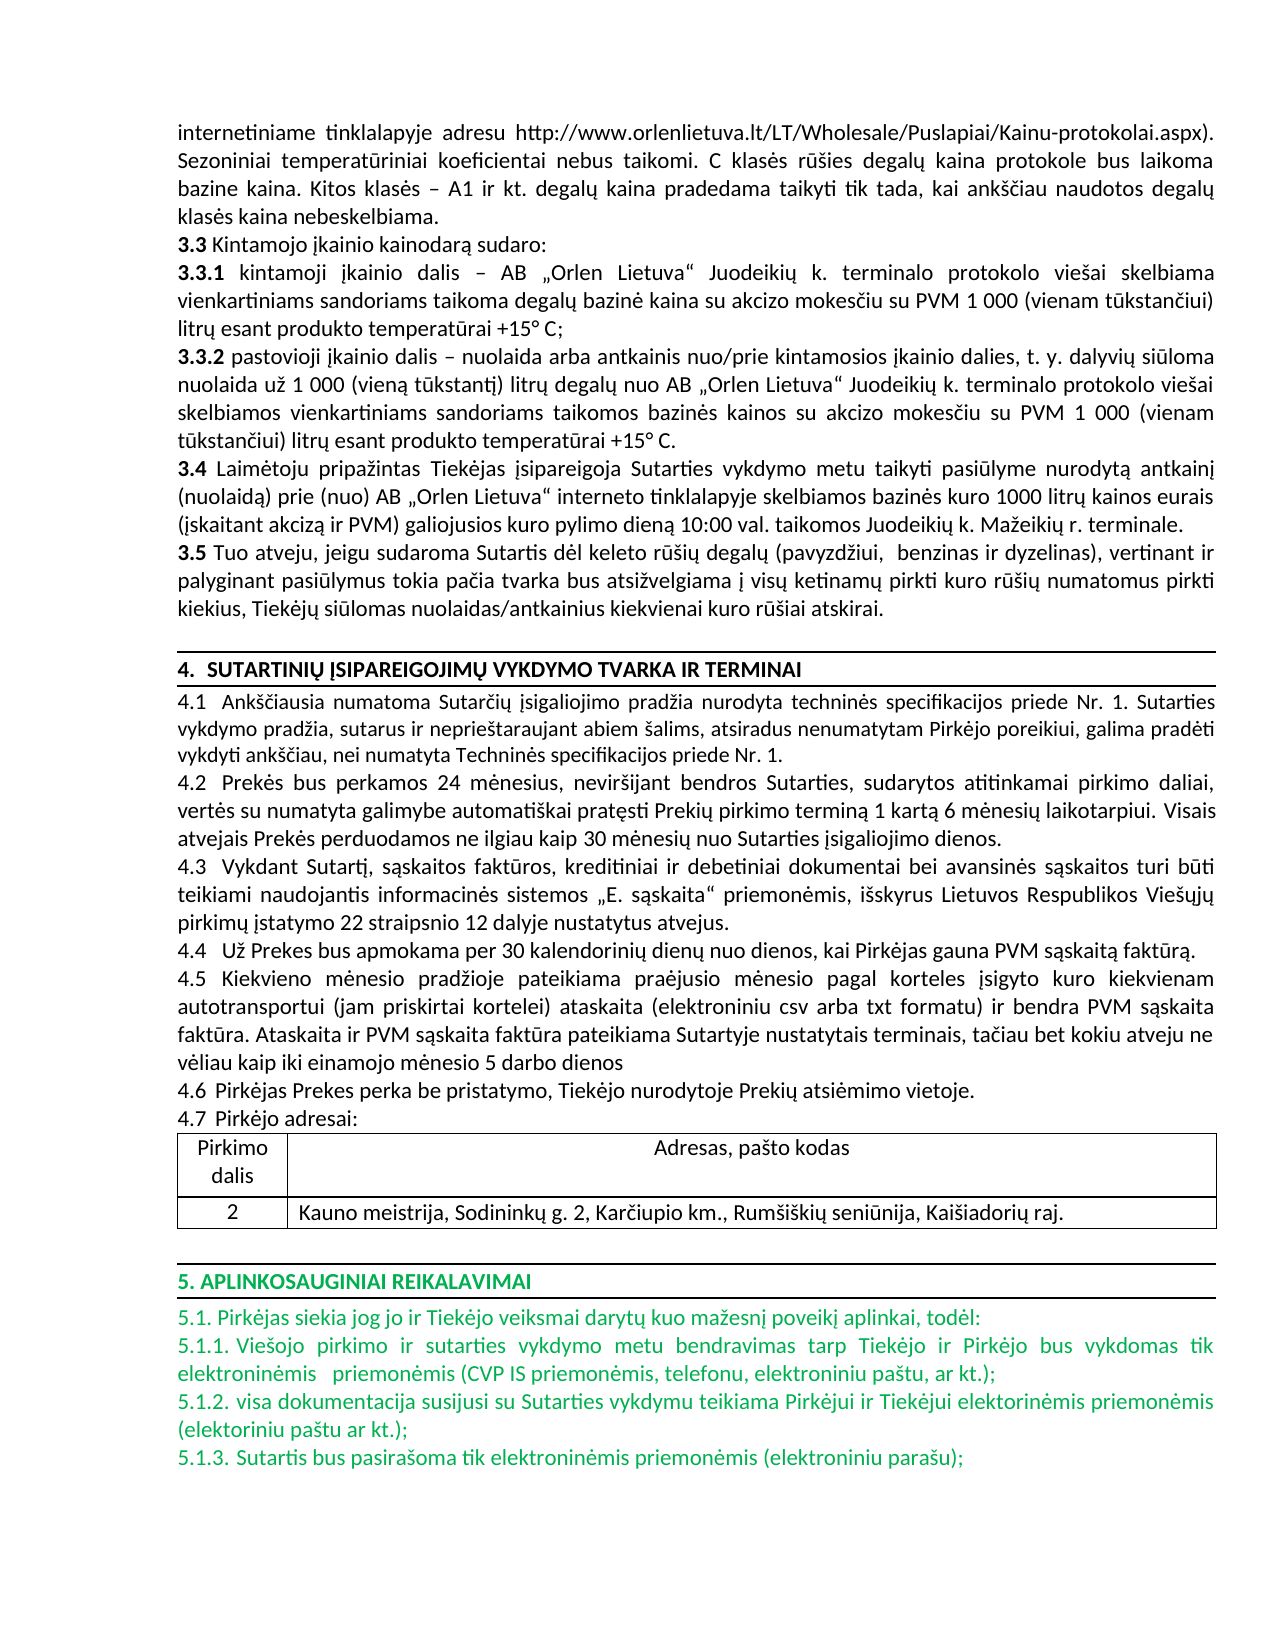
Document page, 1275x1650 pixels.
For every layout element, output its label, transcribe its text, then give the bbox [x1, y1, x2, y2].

list visa dokumentacija susijusi su Sutarties vykdymu teikiama Pirkėjui ir Tiekėjui elektorinėmis priemonėmis (elektoriniu paštu ar kt.); [177, 1387, 1216, 1443]
table_cell Kauno meistrija, Sodininkų g. 2, Karčiupio km., Rumšiškių seniūnija, Kaišiadorių raj. [288, 1198, 1216, 1228]
list Pirkėjas Prekes perka [177, 1076, 1216, 1104]
list Viešojo pirkimo ir sutarties vykdymo metu bendravimas tarp Tiekėjo ir Pirkėjo bus vykdomas tik elektroninėmis priemonėmis (CVP IS priemonėmis, telefonu, elektroniniu paštu, ar kt.); [177, 1331, 1216, 1387]
text 3.3 Kintamojo įkainio kainodarą sudaro: [177, 230, 1216, 258]
table_header Pirkimo dalis [178, 1134, 287, 1196]
text 5.1. Pirkėjas siekia jog jo ir Tiekėjo veiksmai darytų kuo mažesnį poveikį aplinkai, todėl: [177, 1303, 1216, 1331]
text 5. APLINKOSAUGINIAI REIKALAVIMAI [177, 1265, 1216, 1297]
table_header Adresas, pašto kodas [288, 1134, 1216, 1196]
text 3.4 Laimėtoju pripažintas Tiekėjas įsipareigoja Sutarties vykdymo metu taikyti pasiūlyme nurodytą antkainį (nuolaidą) prie (nuo) AB „Orlen Lietuva“ interneto tinklalapyje skelbiamos bazinės kuro 1000 litrų kainos eurais (įskaitant akcizą ir PVM) galiojusios kuro pylimo dieną 10:00 val. taikomos Juodeikių k. Mažeikių r. terminale. [177, 454, 1216, 538]
list Sutartis bus pasirašoma tik elektroninėmis priemonėmis (elektroniniu parašu); [177, 1443, 1216, 1472]
list Pirkėjo adresai: [177, 1104, 1216, 1132]
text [177, 118, 1216, 230]
list SUTARTINIŲ ĮSIPAREIGOJIMŲ VYKDYMO TVARKA IR TERMINAI [177, 653, 1216, 685]
text 3.3.1 kintamoji įkainio dalis – AB „Orlen Lietuva“ Juodeikių k. terminalo protokolo viešai skelbiama vienkartiniams sandoriams taikoma degalų bazinė kaina su akcizo mokesčiu su PVM 1 000 (vienam tūkstančiui) litrų esant produkto temperatūrai +15° C; [177, 258, 1216, 342]
text 3.5 Tuo atveju, jeigu sudaroma Sutartis dėl keleto rūšių degalų (pavyzdžiui, benzinas ir dyzelinas), vertinant ir palyginant pasiūlymus tokia pačia tvarka bus atsižvelgiama į visų ketinamų pirkti kuro rūšių numatomus pirkti kiekius, Tiekėjų siūlomas nuolaidas/antkainius kiekvienai kuro rūšiai atskirai. [177, 538, 1216, 622]
text 3.3.2 pastovioji įkainio dalis – nuolaida arba antkainis nuo/prie kintamosios įkainio dalies, t. y. dalyvių siūloma nuolaida už 1 000 (vieną tūkstantį) litrų degalų nuo AB „Orlen Lietuva“ Juodeikių k. terminalo protokolo viešai skelbiamos vienkartiniams sandoriams taikomos bazinės kainos su akcizo mokesčiu su PVM 1 000 (vienam tūkstančiui) litrų esant produkto temperatūrai +15° C. [177, 342, 1216, 454]
table_cell 2 [178, 1198, 287, 1228]
